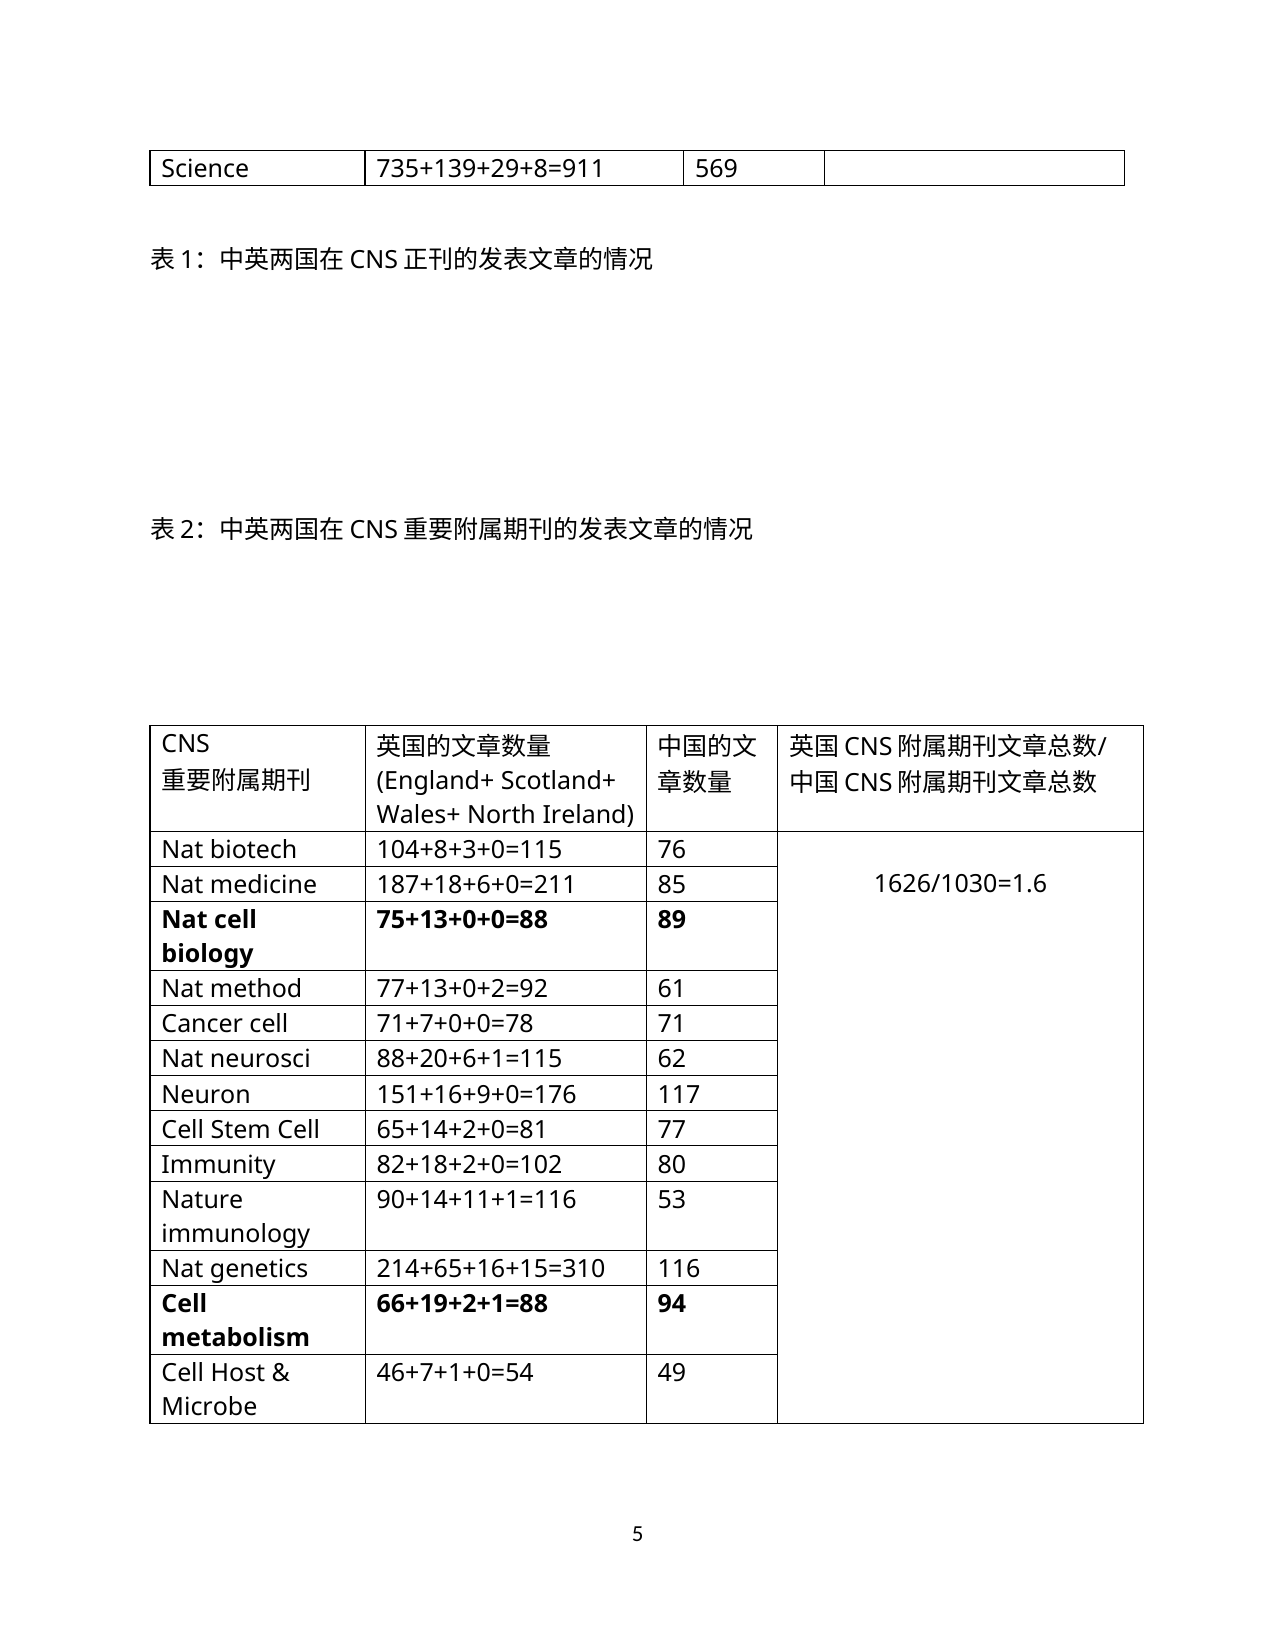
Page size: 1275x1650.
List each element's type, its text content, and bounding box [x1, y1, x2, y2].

table_cell 76 [647, 832, 777, 866]
table_cell Nat neurosci [151, 1041, 365, 1075]
table_cell 90+14+11+1=116 [366, 1182, 646, 1250]
table_cell Cell Host & Microbe [151, 1355, 365, 1423]
table_cell 117 [647, 1076, 777, 1110]
table_cell Immunity [151, 1146, 365, 1181]
table_cell 75+13+0+0=88 [366, 902, 646, 970]
table_cell 104+8+3+0=115 [366, 832, 646, 866]
table_cell Cell metabolism [151, 1286, 365, 1354]
table_cell Science [151, 151, 364, 185]
table_cell Nat medicine [151, 867, 365, 901]
table_cell Nat biotech [151, 832, 365, 866]
table_cell 82+18+2+0=102 [366, 1146, 646, 1181]
table_cell 77+13+0+2=92 [366, 971, 646, 1005]
table_cell 66+19+2+1=88 [366, 1286, 646, 1354]
table_cell 46+7+1+0=54 [366, 1355, 646, 1423]
table_cell 71 [647, 1006, 777, 1040]
table_cell Nature immunology [151, 1182, 365, 1250]
table_cell 80 [647, 1146, 777, 1181]
table_cell Nat method [151, 971, 365, 1005]
table_cell 62 [647, 1041, 777, 1075]
table_cell 88+20+6+1=115 [366, 1041, 646, 1075]
table_cell 65+14+2+0=81 [366, 1111, 646, 1145]
table_cell Cancer cell [151, 1006, 365, 1040]
table_cell 116 [647, 1251, 777, 1285]
table_cell 77 [647, 1111, 777, 1145]
table_cell 89 [647, 902, 777, 970]
table_cell 214+65+16+15=310 [366, 1251, 646, 1285]
table_cell 735+139+29+8=911 [366, 151, 683, 185]
table_cell 49 [647, 1355, 777, 1423]
table_cell 85 [647, 867, 777, 901]
text 表2：中英两国在CNS重要附属期刊的发表文章的情况 [150, 509, 1125, 545]
text 表1：中英两国在CNS正刊的发表文章的情况 [150, 239, 1125, 276]
table_cell Cell Stem Cell [151, 1111, 365, 1145]
table_cell Nat genetics [151, 1251, 365, 1285]
table_cell Neuron [151, 1076, 365, 1110]
table_cell 94 [647, 1286, 777, 1354]
table_cell 71+7+0+0=78 [366, 1006, 646, 1040]
table_header 中国的文章数量 [647, 726, 777, 831]
table_cell Nat cell biology [151, 902, 365, 970]
table_cell 61 [647, 971, 777, 1005]
table_cell 53 [647, 1182, 777, 1250]
table_cell 569 [684, 151, 824, 185]
table_header 英国CNS附属期刊文章总数/ 中国CNS附属期刊文章总数 [778, 726, 1143, 831]
table_header CNS 重要附属期刊 [151, 726, 365, 831]
table_header 英国的文章数量 (England+ Scotland+ Wales+ North Ireland) [366, 726, 646, 831]
table_cell 1626/1030=1.6 [778, 832, 1143, 1423]
table_cell 151+16+9+0=176 [366, 1076, 646, 1110]
table_cell 187+18+6+0=211 [366, 867, 646, 901]
